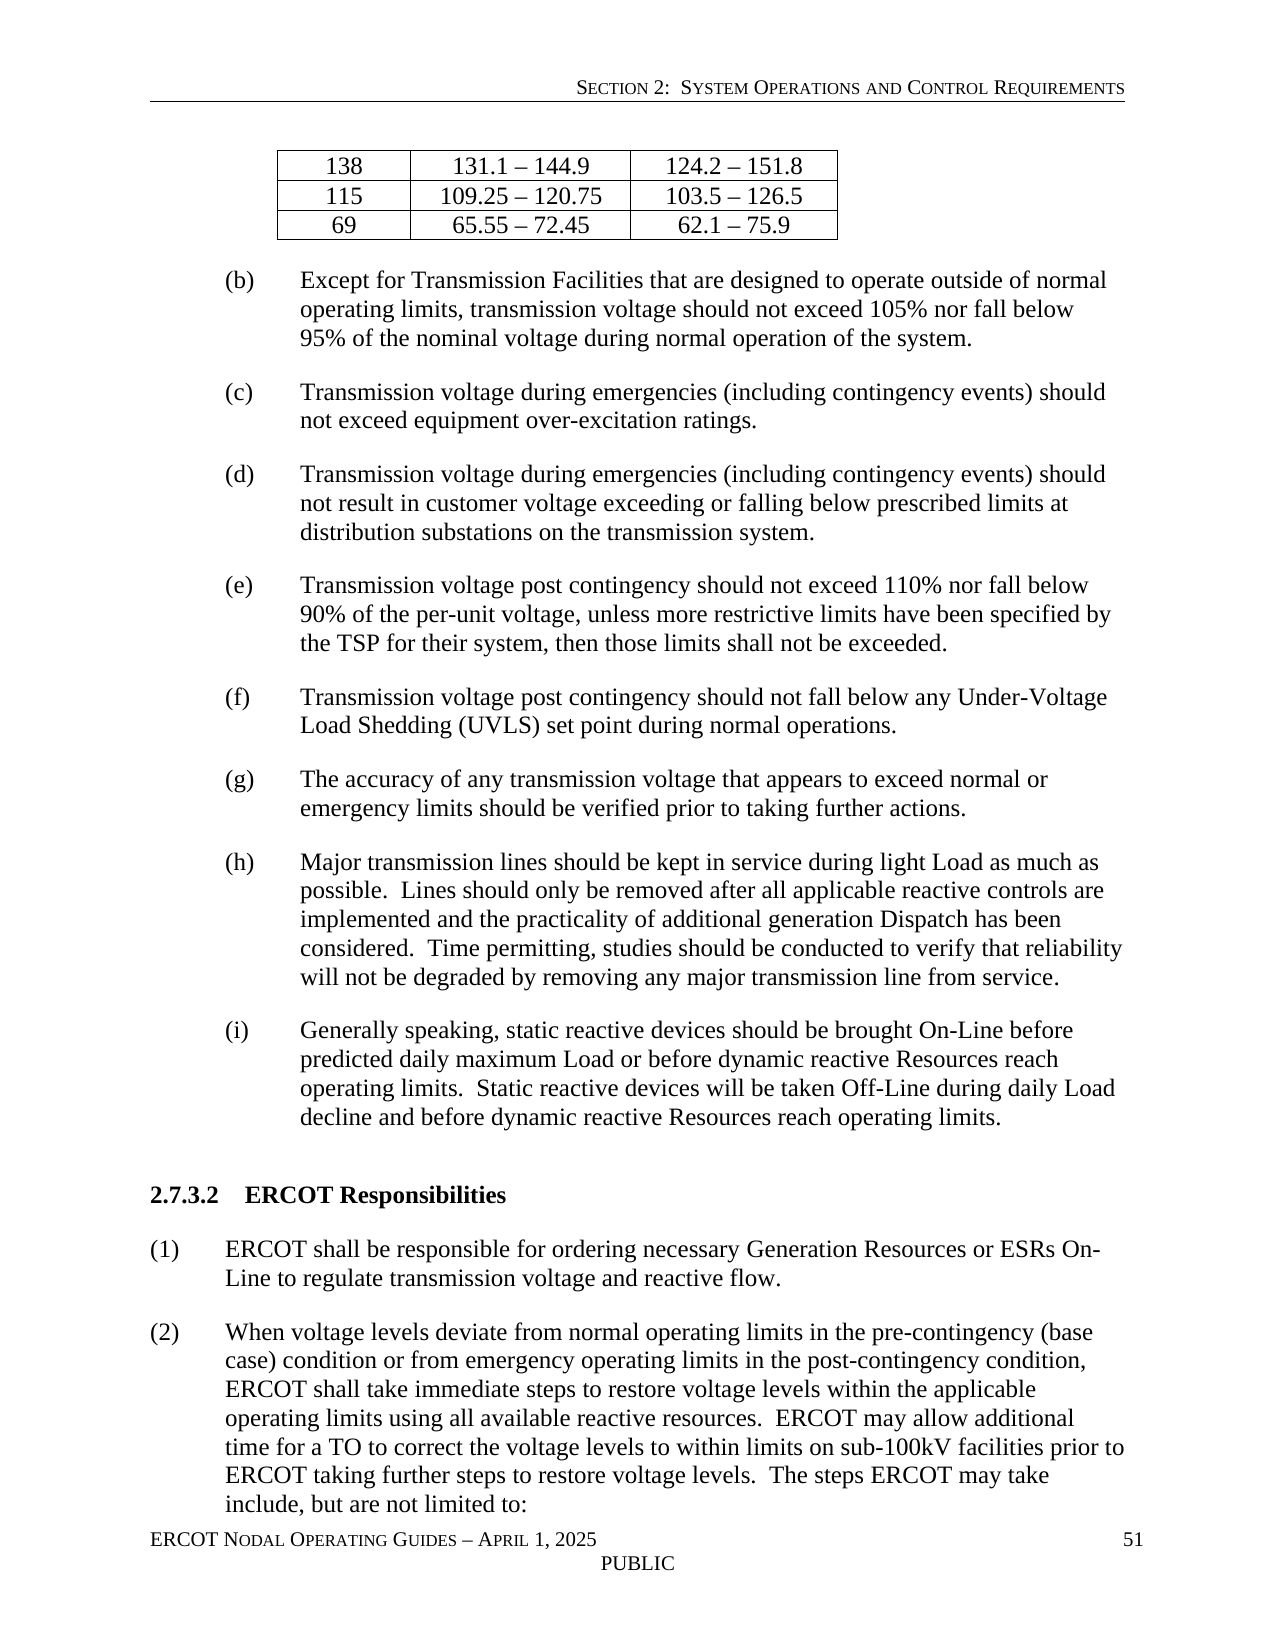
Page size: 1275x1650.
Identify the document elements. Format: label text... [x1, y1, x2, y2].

table_cell 138 [278, 151, 410, 180]
table_cell 103.5 – 126.5 [631, 181, 837, 209]
text (e) Transmission voltage post contingency should not exceed 110% nor fall below 90% of the per-unit voltage, unless more restrictive limits have been specified by the TSP for their system, then those limits shall not be exceeded. [225, 570, 1125, 657]
table_cell 115 [278, 181, 410, 209]
table_cell 109.25 – 120.75 [411, 181, 630, 209]
text (f) Transmission voltage post contingency should not fall below any Under-Voltage Load Shedding (UVLS) set point during normal operations. [225, 682, 1125, 739]
table_cell 62.1 – 75.9 [631, 211, 837, 239]
text (h) Major transmission lines should be kept in service during light Load as much as possible. Lines should only be removed after all applicable reactive controls are implemented and the practicality of additional generation Dispatch has been considered. Time permitting, studies should be conducted to verify that reliability will not be degraded by removing any major transmission line from service. [225, 847, 1125, 990]
text (d) Transmission voltage during emergencies (including contingency events) should not result in customer voltage exceeding or falling below prescribed limits at distribution substations on the transmission system. [225, 459, 1125, 545]
text (2) When voltage levels deviate from normal operating limits in the pre-contingency (base case) condition or from emergency operating limits in the post-contingency condition, ERCOT shall take immediate steps to restore voltage levels within the applicable operating limits using all available reactive resources. ERCOT may allow additional time for a TO to correct the voltage levels to within limits on sub-100kV facilities prior to ERCOT taking further steps to restore voltage levels. The steps ERCOT may take include, but are not limited to: [150, 1317, 1125, 1518]
table_cell 131.1 – 144.9 [411, 151, 630, 180]
text (g) The accuracy of any transmission voltage that appears to exceed normal or emergency limits should be verified prior to taking further actions. [225, 764, 1125, 822]
text (c) Transmission voltage during emergencies (including contingency events) should not exceed equipment over-excitation ratings. [225, 377, 1125, 434]
table_cell 65.55 – 72.45 [411, 211, 630, 239]
table_cell 69 [278, 211, 410, 239]
text (b) Except for Transmission Facilities that are designed to operate outside of normal operating limits, transmission voltage should not exceed 105% nor fall below 95% of the nominal voltage during normal operation of the system. [225, 265, 1125, 352]
text 2.7.3.2 ERCOT Responsibilities [150, 1180, 1125, 1209]
text (i) Generally speaking, static reactive devices should be brought On-Line before predicted daily maximum Load or before dynamic reactive Resources reach operating limits. Static reactive devices will be taken Off-Line during daily Load decline and before dynamic reactive Resources reach operating limits. [225, 1015, 1125, 1130]
text (1) ERCOT shall be responsible for ordering necessary Generation Resources or ESRs On-Line to regulate transmission voltage and reactive flow. [150, 1234, 1125, 1292]
table_cell 124.2 – 151.8 [631, 151, 837, 180]
